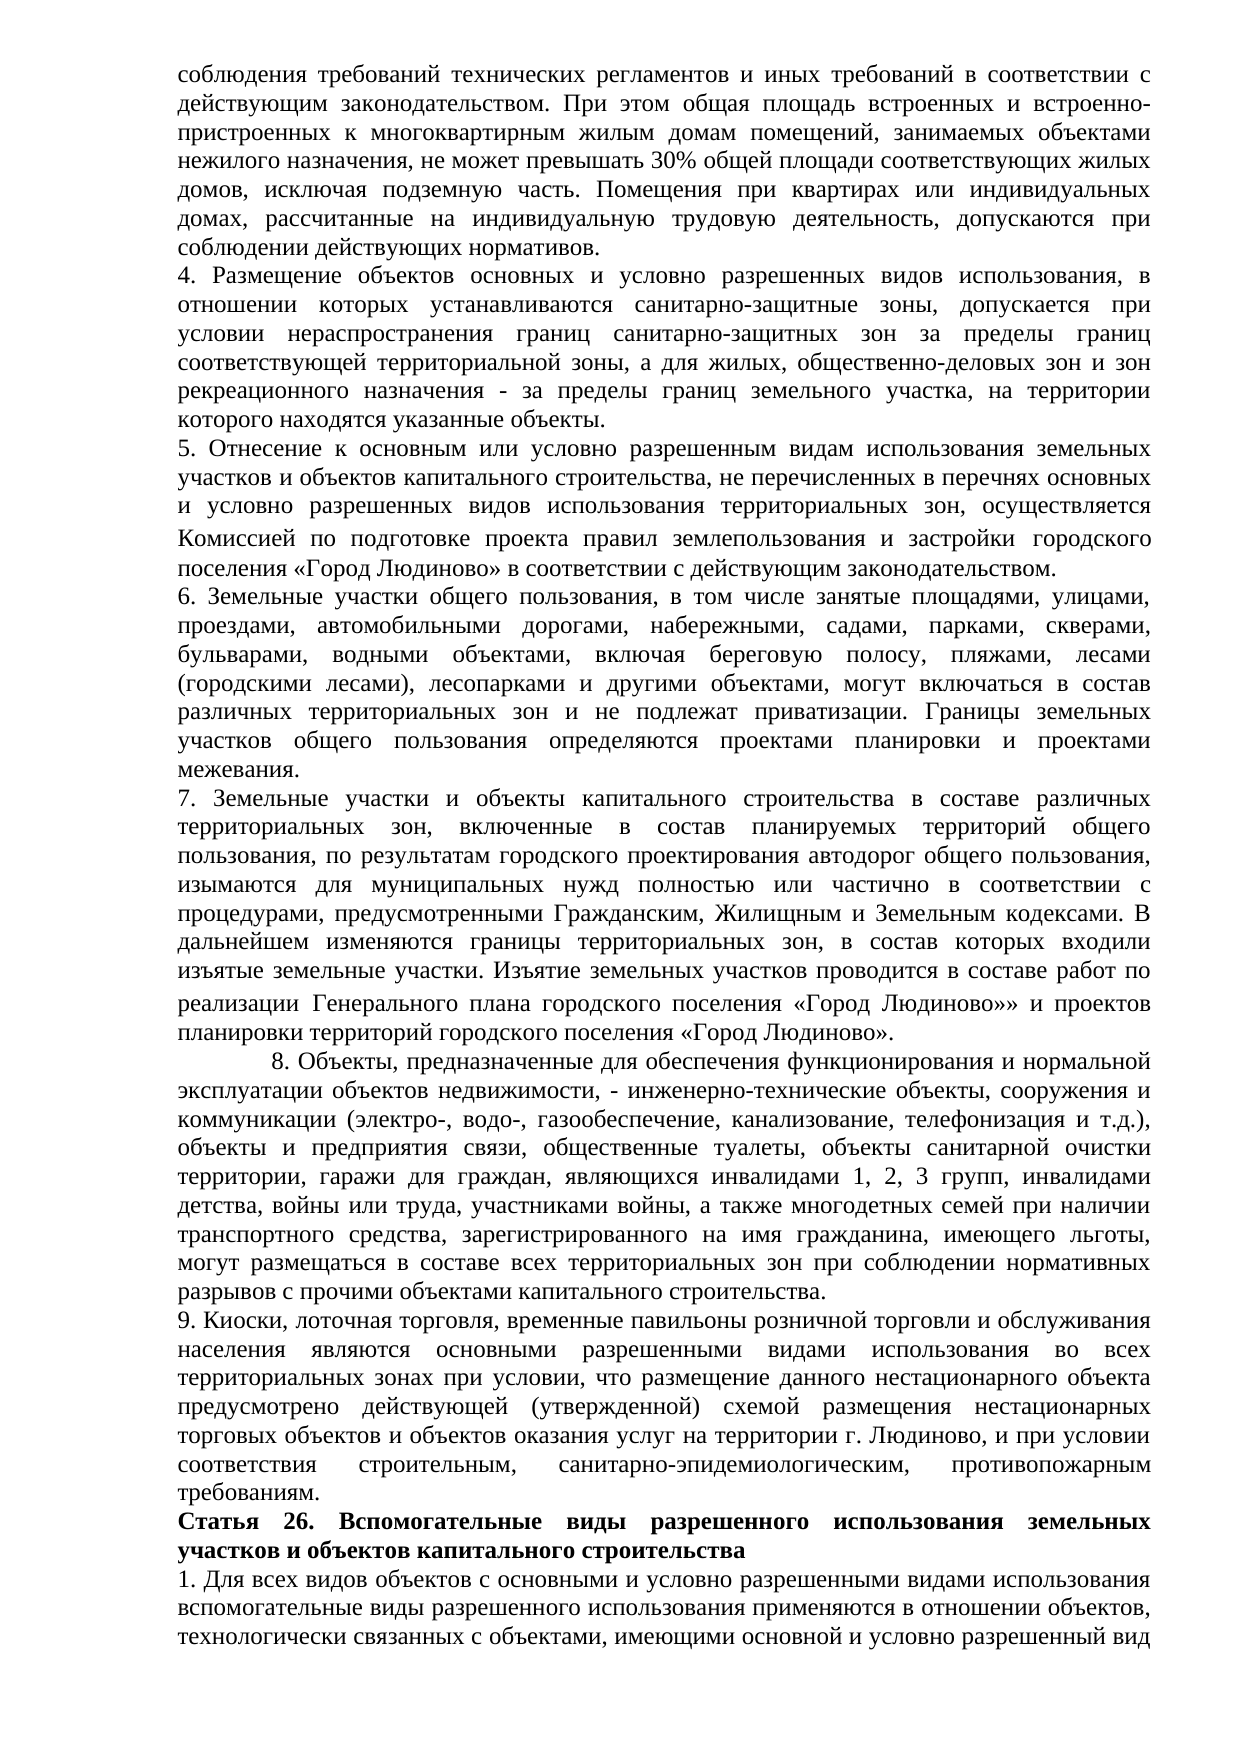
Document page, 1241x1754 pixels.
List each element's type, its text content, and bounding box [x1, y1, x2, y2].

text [177, 1564, 1152, 1650]
text 5. Отнесение к основным или условно разрешенным видам использования земельных участков и объектов капитального строительства, не перечисленных в перечнях основных и условно разрешенных видов использования территориальных зон, осуществляется Комиссией по подготовке проекта правил землепользования и застройки городского поселения «Город Людиново» в соответствии с действующим законодательством. [177, 433, 1152, 581]
text 8. Объекты, предназначенные для обеспечения функционирования и нормальной эксплуатации объектов недвижимости, - инженерно-технические объекты, сооружения и коммуникации (электро-, водо-, газообеспечение, канализование, телефонизация и т.д.), объекты и предприятия связи, общественные туалеты, объекты санитарной очистки территории, гаражи для граждан, являющихся инвалидами 1, 2, 3 групп, инвалидами детства, войны или труда, участниками войны, а также многодетных семей при наличии транспортного средства, зарегистрированного на имя гражданина, имеющего льготы, могут размещаться в составе всех территориальных зон при соблюдении нормативных разрывов с прочими объектами капитального строительства. [177, 1046, 1152, 1305]
text 7. Земельные участки и объекты капитального строительства в составе различных территориальных зон, включенные в состав планируемых территорий общего пользования, по результатам городского проектирования автодорог общего пользования, изымаются для муниципальных нужд полностью или частично в соответствии с процедурами, предусмотренными Гражданским, Жилищным и Земельным кодексами. В дальнейшем изменяются границы территориальных зон, в состав которых входили изъятые земельные участки. Изъятие земельных участков проводится в составе работ по реализации Генерального плана городского поселения «Город Людиново»» и проектов планировки территорий городского поселения «Город Людиново». [177, 783, 1152, 1046]
text 6. Земельные участки общего пользования, в том числе занятые площадями, улицами, проездами, автомобильными дорогами, набережными, садами, парками, скверами, бульварами, водными объектами, включая береговую полосу, пляжами, лесами (городскими лесами), лесопарками и другими объектами, могут включаться в состав различных территориальных зон и не подлежат приватизации. Границы земельных участков общего пользования определяются проектами планировки и проектами межевания. [177, 581, 1152, 783]
text 9. Киоски, лоточная торговля, временные павильоны розничной торговли и обслуживания населения являются основными разрешенными видами использования во всех территориальных зонах при условии, что размещение данного нестационарного объекта предусмотрено действующей (утвержденной) схемой размещения нестационарных торговых объектов и объектов оказания услуг на территории г. Людиново, и при условии соответствия строительным, санитарно-эпидемиологическим, противопожарным требованиям. [177, 1305, 1152, 1506]
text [177, 59, 1152, 260]
text 4. Размещение объектов основных и условно разрешенных видов использования, в отношении которых устанавливаются санитарно-защитные зоны, допускается при условии нераспространения границ санитарно-защитных зон за пределы границ соответствующей территориальной зоны, а для жилых, общественно-деловых зон и зон рекреационного назначения - за пределы границ земельного участка, на территории которого находятся указанные объекты. [177, 260, 1152, 433]
subtitle Статья 26. Вспомогательные виды разрешенного использования земельных участков и объектов капитального строительства [177, 1506, 1152, 1564]
